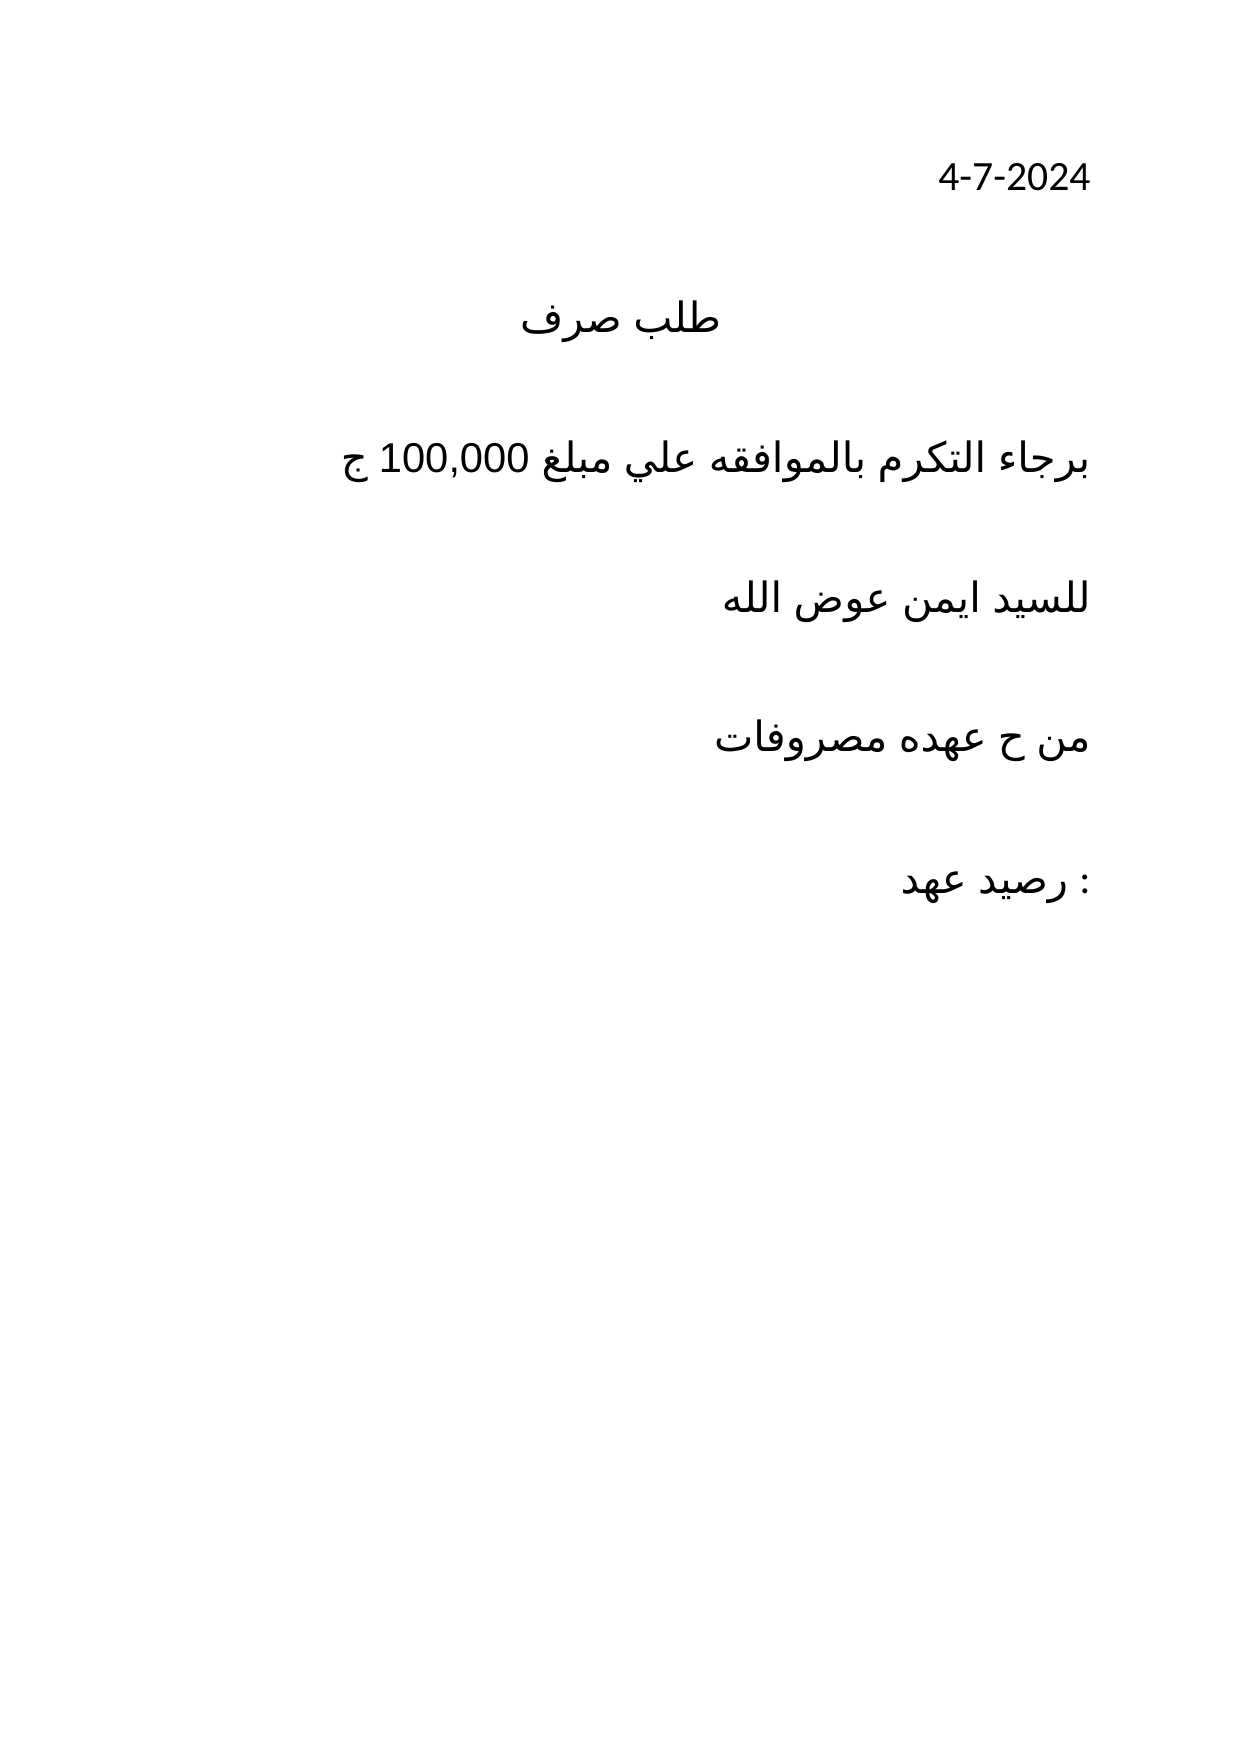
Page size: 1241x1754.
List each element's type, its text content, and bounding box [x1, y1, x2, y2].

text من ح عهده مصروفات [150, 713, 1090, 761]
text 4-7-2024 [150, 150, 1090, 201]
text برجاء التكرم بالموافقه علي مبلغ 100,000 ج [150, 433, 1090, 481]
text طلب صرف [150, 293, 1090, 341]
text رصيد عهد : [150, 853, 1090, 903]
text للسيد ايمن عوض الله [150, 573, 1090, 621]
